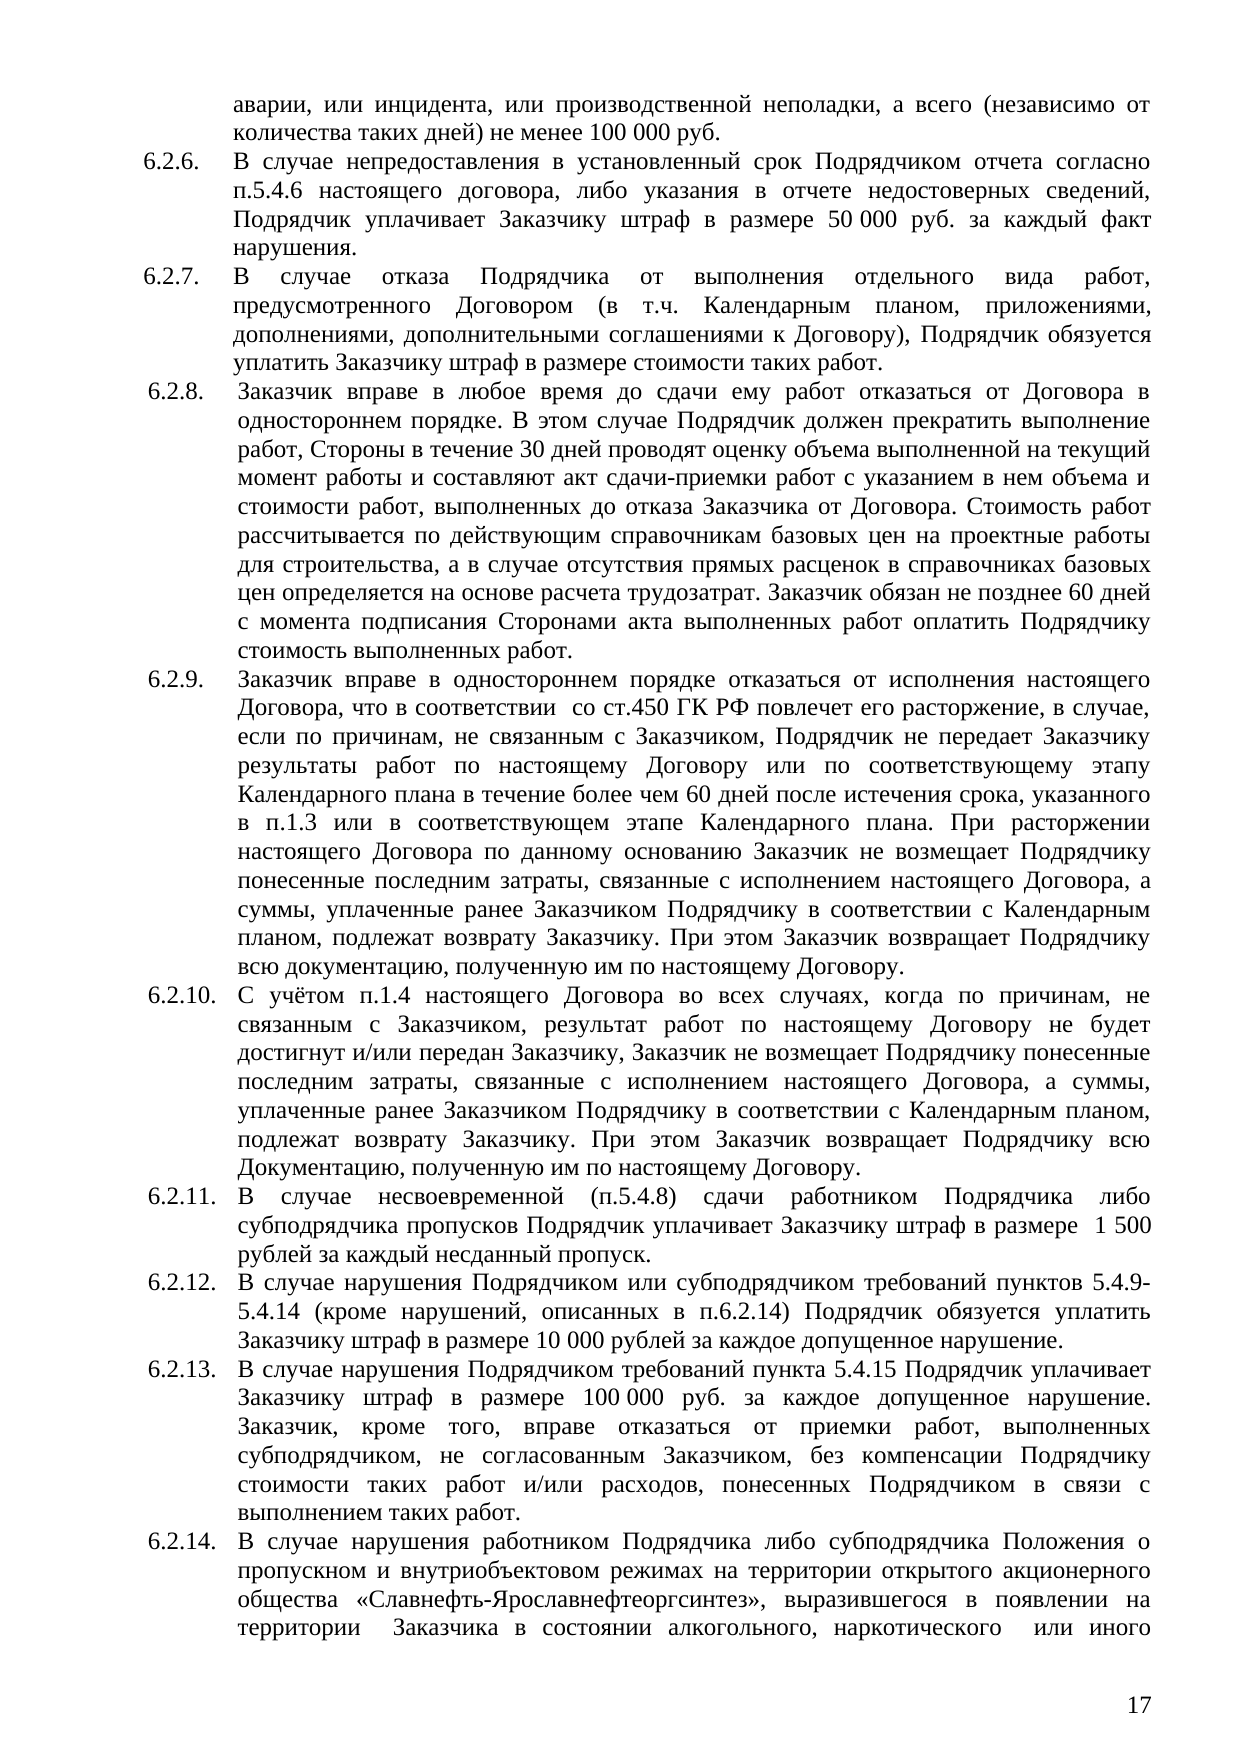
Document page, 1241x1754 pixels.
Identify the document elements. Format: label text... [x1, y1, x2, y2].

list Заказчик вправе в любое время до сдачи ему работ отказаться от Договора в одностороннем порядке. В этом случае Подрядчик должен прекратить выполнение работ, Стороны в течение 30 дней проводят оценку объема выполненной на текущий момент работы и составляют акт сдачи-приемки работ с указанием в нем объема и стоимости работ, выполненных до отказа Заказчика от Договора. Стоимость работ рассчитывается по действующим справочникам базовых цен на проектные работы для строительства, а в случае отсутствия прямых расценок в справочниках базовых цен определяется на основе расчета трудозатрат. Заказчик обязан не позднее 60 дней с момента подписания Сторонами акта выполненных работ оплатить Подрядчику стоимость выполненных работ. [148, 376, 1152, 664]
list Заказчик вправе в одностороннем порядке отказаться от исполнения настоящего Договора, что в соответствии со ст.450 ГК РФ повлечет его расторжение, в случае, если по причинам, не связанным с Заказчиком, Подрядчик не передает Заказчику результаты работ по настоящему Договору или по соответствующему этапу Календарного плана в течение более чем 60 дней после истечения срока, указанного в п.1.3 или в соответствующем этапе Календарного плана. При расторжении настоящего Договора по данному основанию Заказчик не возмещает Подрядчику понесенные последним затраты, связанные с исполнением настоящего Договора, а суммы, уплаченные ранее Заказчиком Подрядчику в соответствии с Календарным планом, подлежат возврату Заказчику. При этом Заказчик возвращает Подрядчику всю документацию, полученную им по настоящему Договору. [148, 664, 1152, 980]
list В случае отказа Подрядчика от выполнения отдельного вида работ, предусмотренного Договором (в т.ч. Календарным планом, приложениями, дополнениями, дополнительными соглашениями к Договору), Подрядчик обязуется уплатить Заказчику штраф в размере стоимости таких работ. [143, 261, 1152, 376]
list В случае нарушения Подрядчиком требований пункта 5.4.15 Подрядчик уплачивает Заказчику штраф в размере 100 000 руб. за каждое допущенное нарушение. Заказчик, кроме того, вправе отказаться от приемки работ, выполненных субподрядчиком, не согласованным Заказчиком, без компенсации Подрядчику стоимости таких работ и/или расходов, понесенных Подрядчиком в связи с выполнением таких работ. [148, 1354, 1152, 1526]
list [148, 1526, 1152, 1641]
list С учётом п.1.4 настоящего Договора во всех случаях, когда по причинам, не связанным с Заказчиком, результат работ по настоящему Договору не будет достигнут и/или передан Заказчику, Заказчик не возмещает Подрядчику понесенные последним затраты, связанные с исполнением настоящего Договора, а суммы, уплаченные ранее Заказчиком Подрядчику в соответствии с Календарным планом, подлежат возврату Заказчику. При этом Заказчик возвращает Подрядчику всю Документацию, полученную им по настоящему Договору. [148, 980, 1152, 1181]
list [143, 89, 1152, 146]
list В случае несвоевременной (п.5.4.8) сдачи работником Подрядчика либо субподрядчика пропусков Подрядчик уплачивает Заказчику штраф в размере 1 500 рублей за каждый несданный пропуск. [148, 1181, 1152, 1267]
list В случае нарушения Подрядчиком или субподрядчиком требований пунктов 5.4.9-5.4.14 (кроме нарушений, описанных в п.6.2.14) Подрядчик обязуется уплатить Заказчику штраф в размере 10 000 рублей за каждое допущенное нарушение. [148, 1267, 1152, 1354]
list В случае непредоставления в установленный срок Подрядчиком отчета согласно п.5.4.6 настоящего договора, либо указания в отчете недостоверных сведений, Подрядчик уплачивает Заказчику штраф в размере 50 000 руб. за каждый факт нарушения. [143, 146, 1152, 261]
